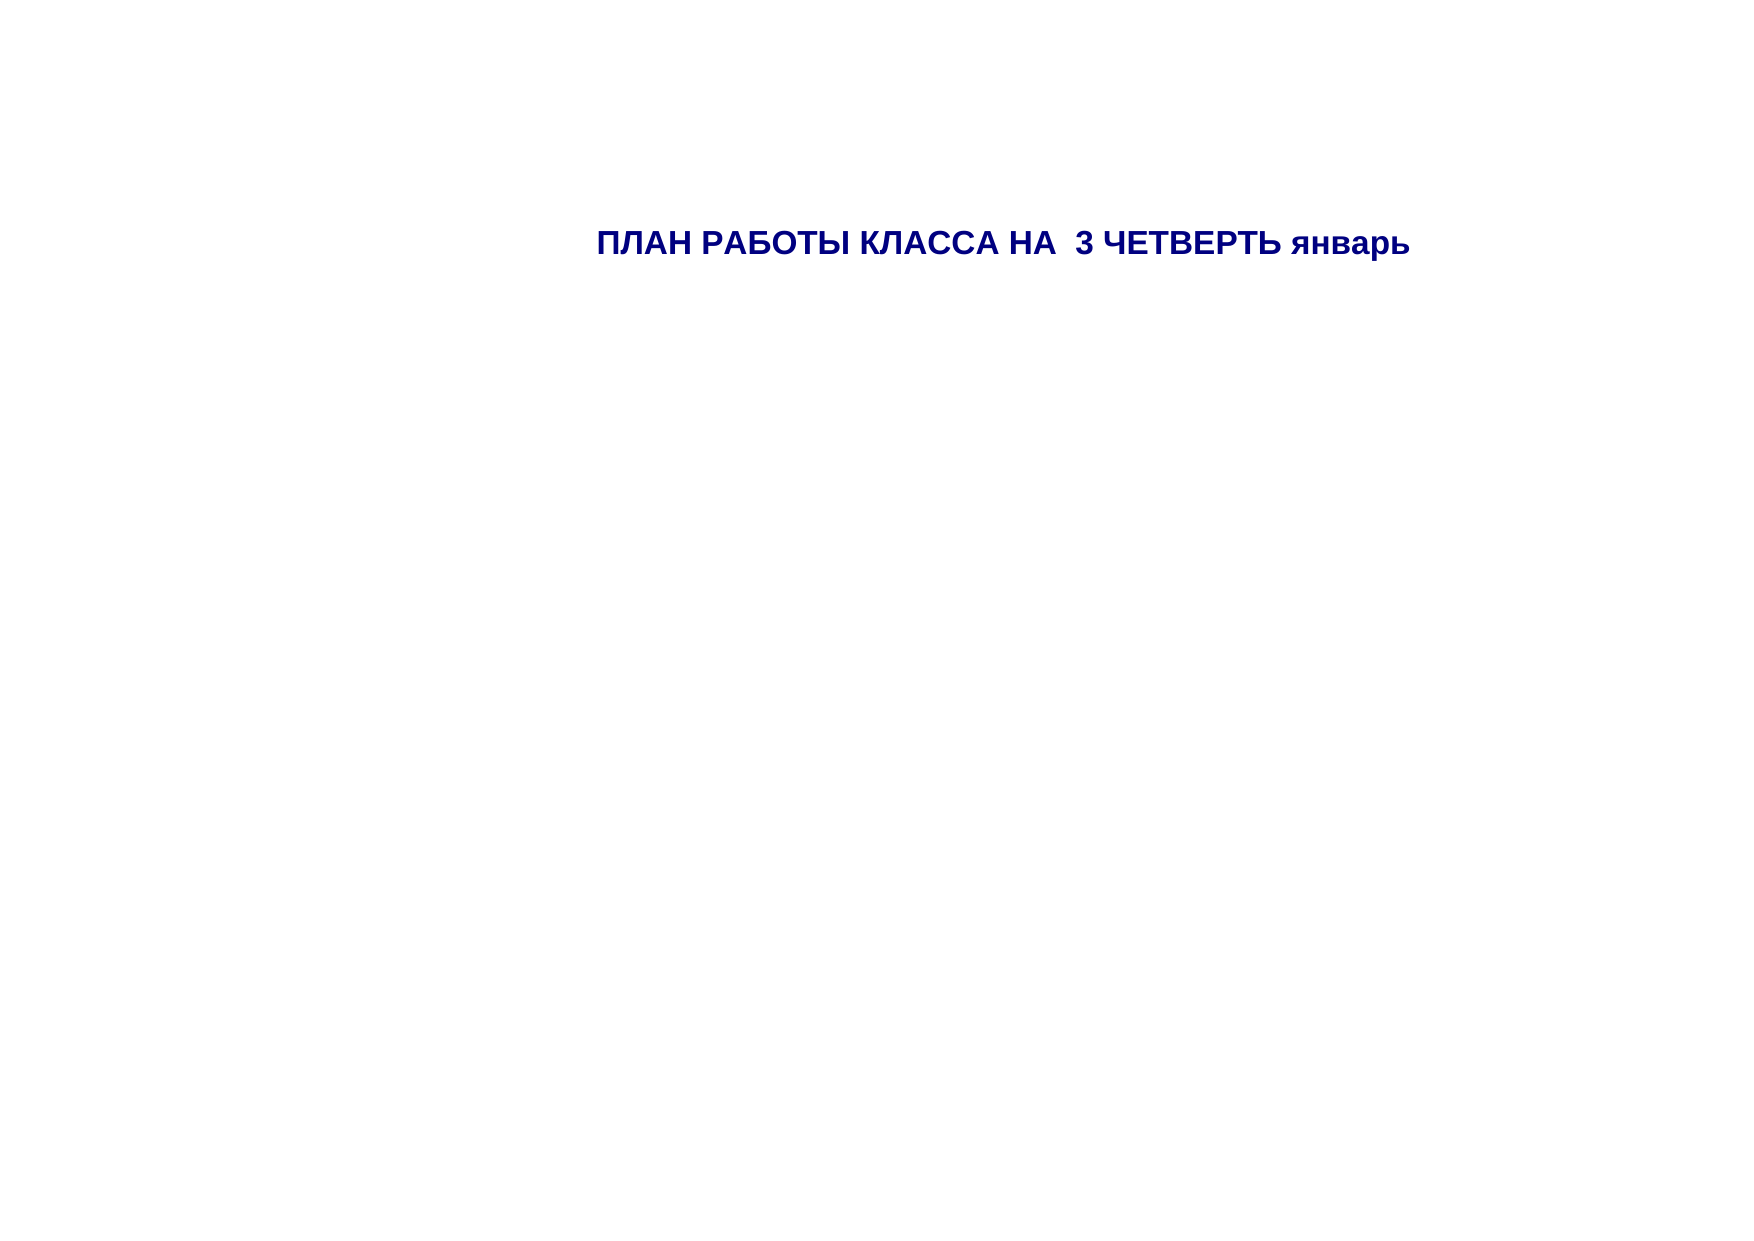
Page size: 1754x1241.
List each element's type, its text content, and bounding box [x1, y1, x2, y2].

subtitle ПЛАН РАБОТЫ КЛАССА НА 3 ЧЕТВЕРТЬ январь [118, 223, 1636, 261]
